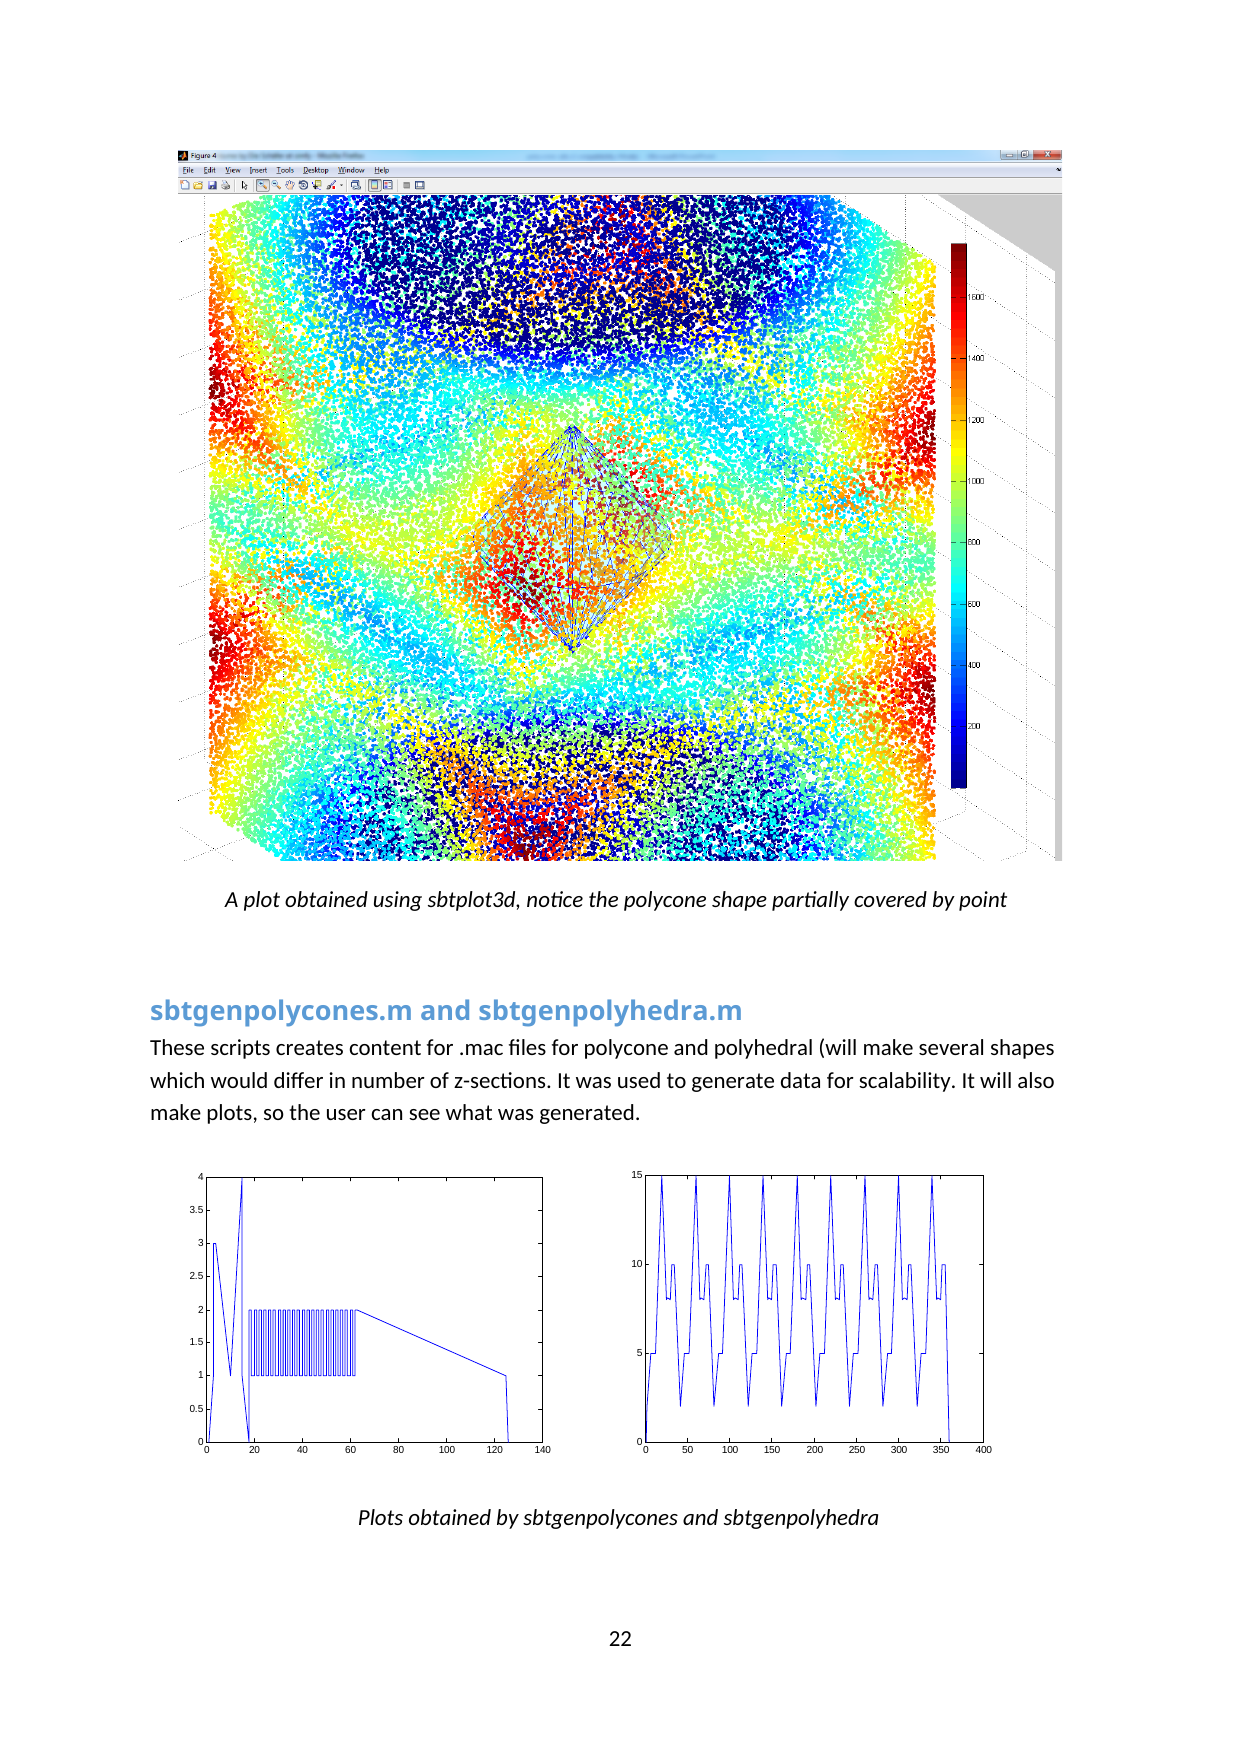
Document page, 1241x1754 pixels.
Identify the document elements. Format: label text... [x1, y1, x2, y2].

picture [305, 853, 315, 861]
picture [331, 847, 365, 861]
subtitle sbtgenpolycones.m and sbtgenpolyhedra.m [150, 991, 1090, 1028]
picture [376, 849, 382, 861]
text A plot obtained using sbtplot3d, notice the polycone shape partially covered by point [150, 885, 1090, 913]
picture [323, 845, 332, 852]
text These scripts creates content for .mac files for polycone and polyhedral (will make several shapes which would differ in number of z-sections. It was used to generate data for scalability. It will also make plots, so the user can see what was generated. [150, 1033, 1090, 1126]
picture [352, 837, 361, 846]
picture [365, 855, 372, 861]
picture [346, 841, 352, 850]
picture [178, 150, 1063, 861]
picture [317, 847, 323, 858]
text Plots obtained by sbtgenpolycones and sbtgenpolyhedra [150, 1503, 1090, 1531]
